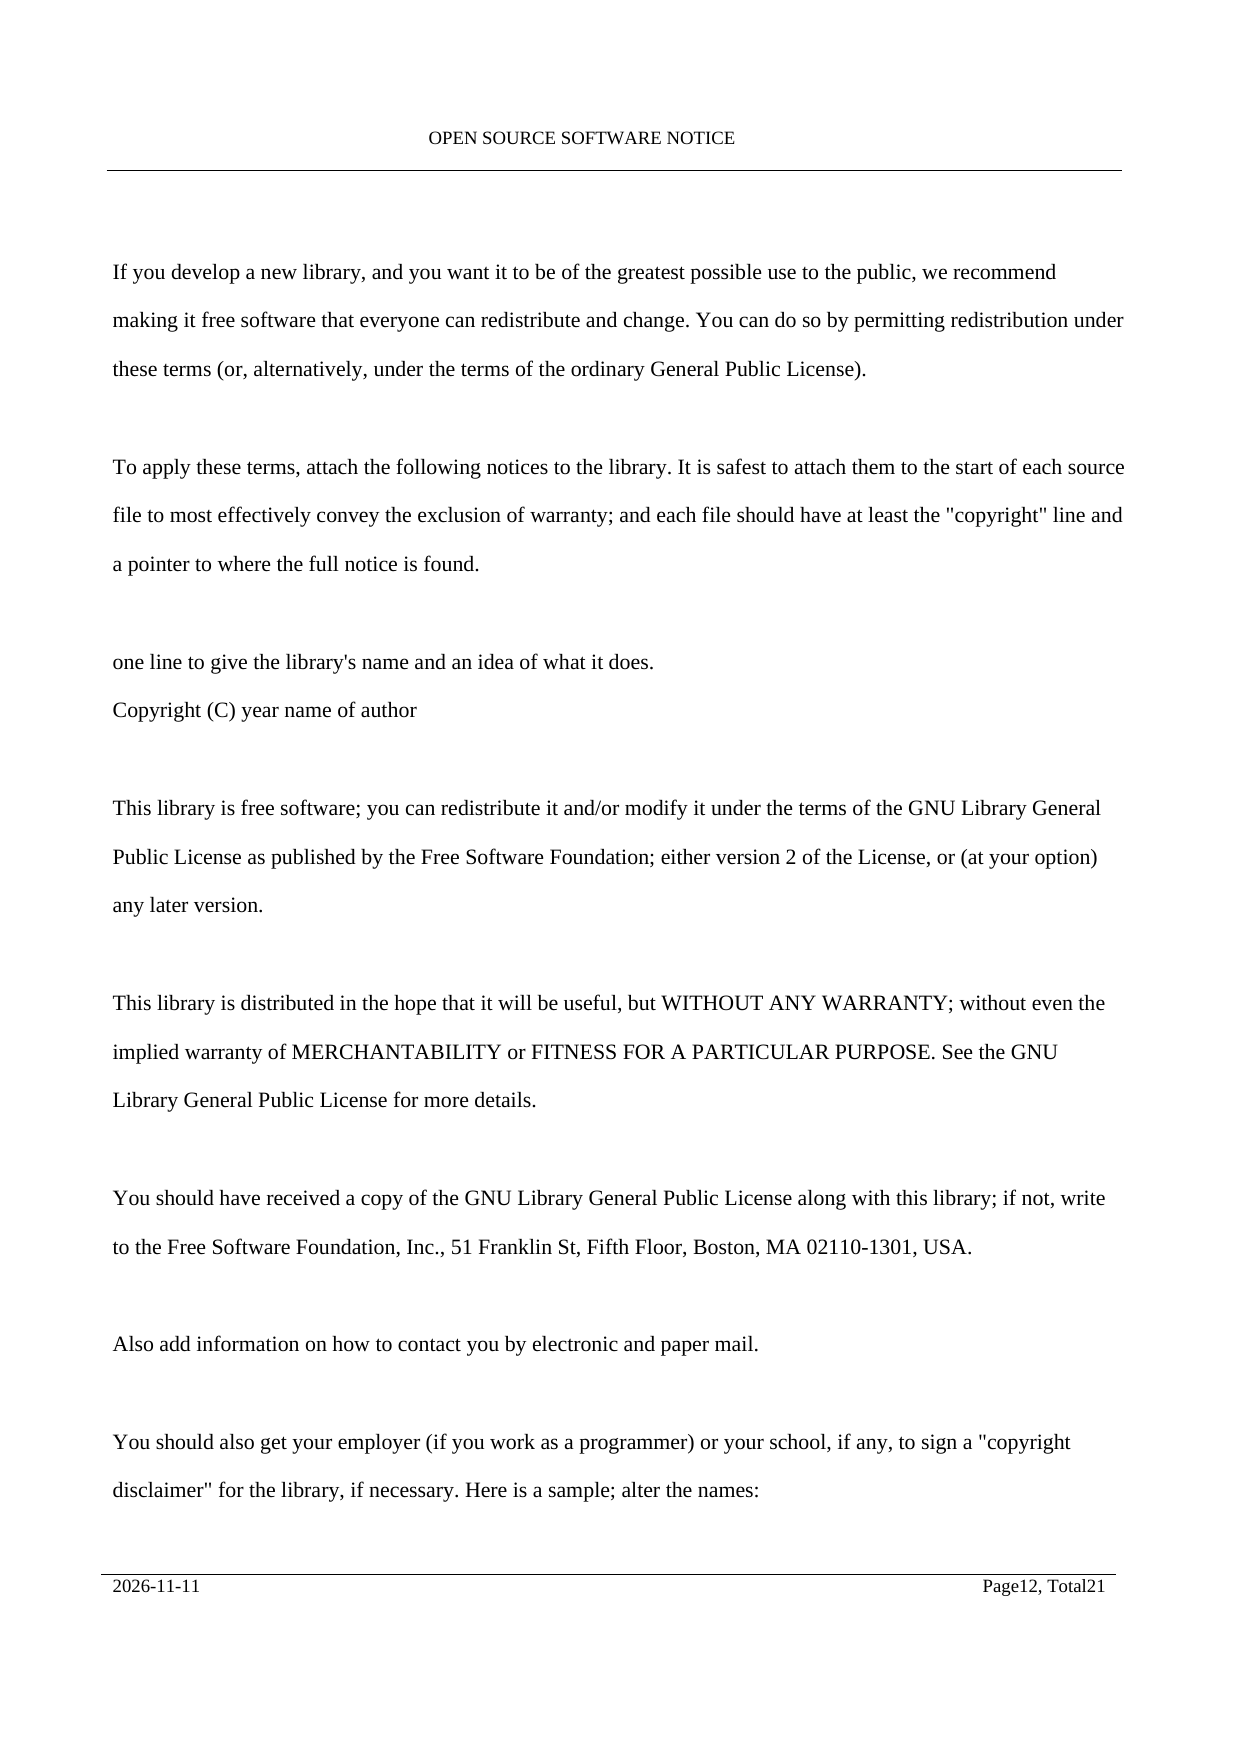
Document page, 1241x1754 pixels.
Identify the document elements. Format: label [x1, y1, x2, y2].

text [112, 206, 1128, 1506]
